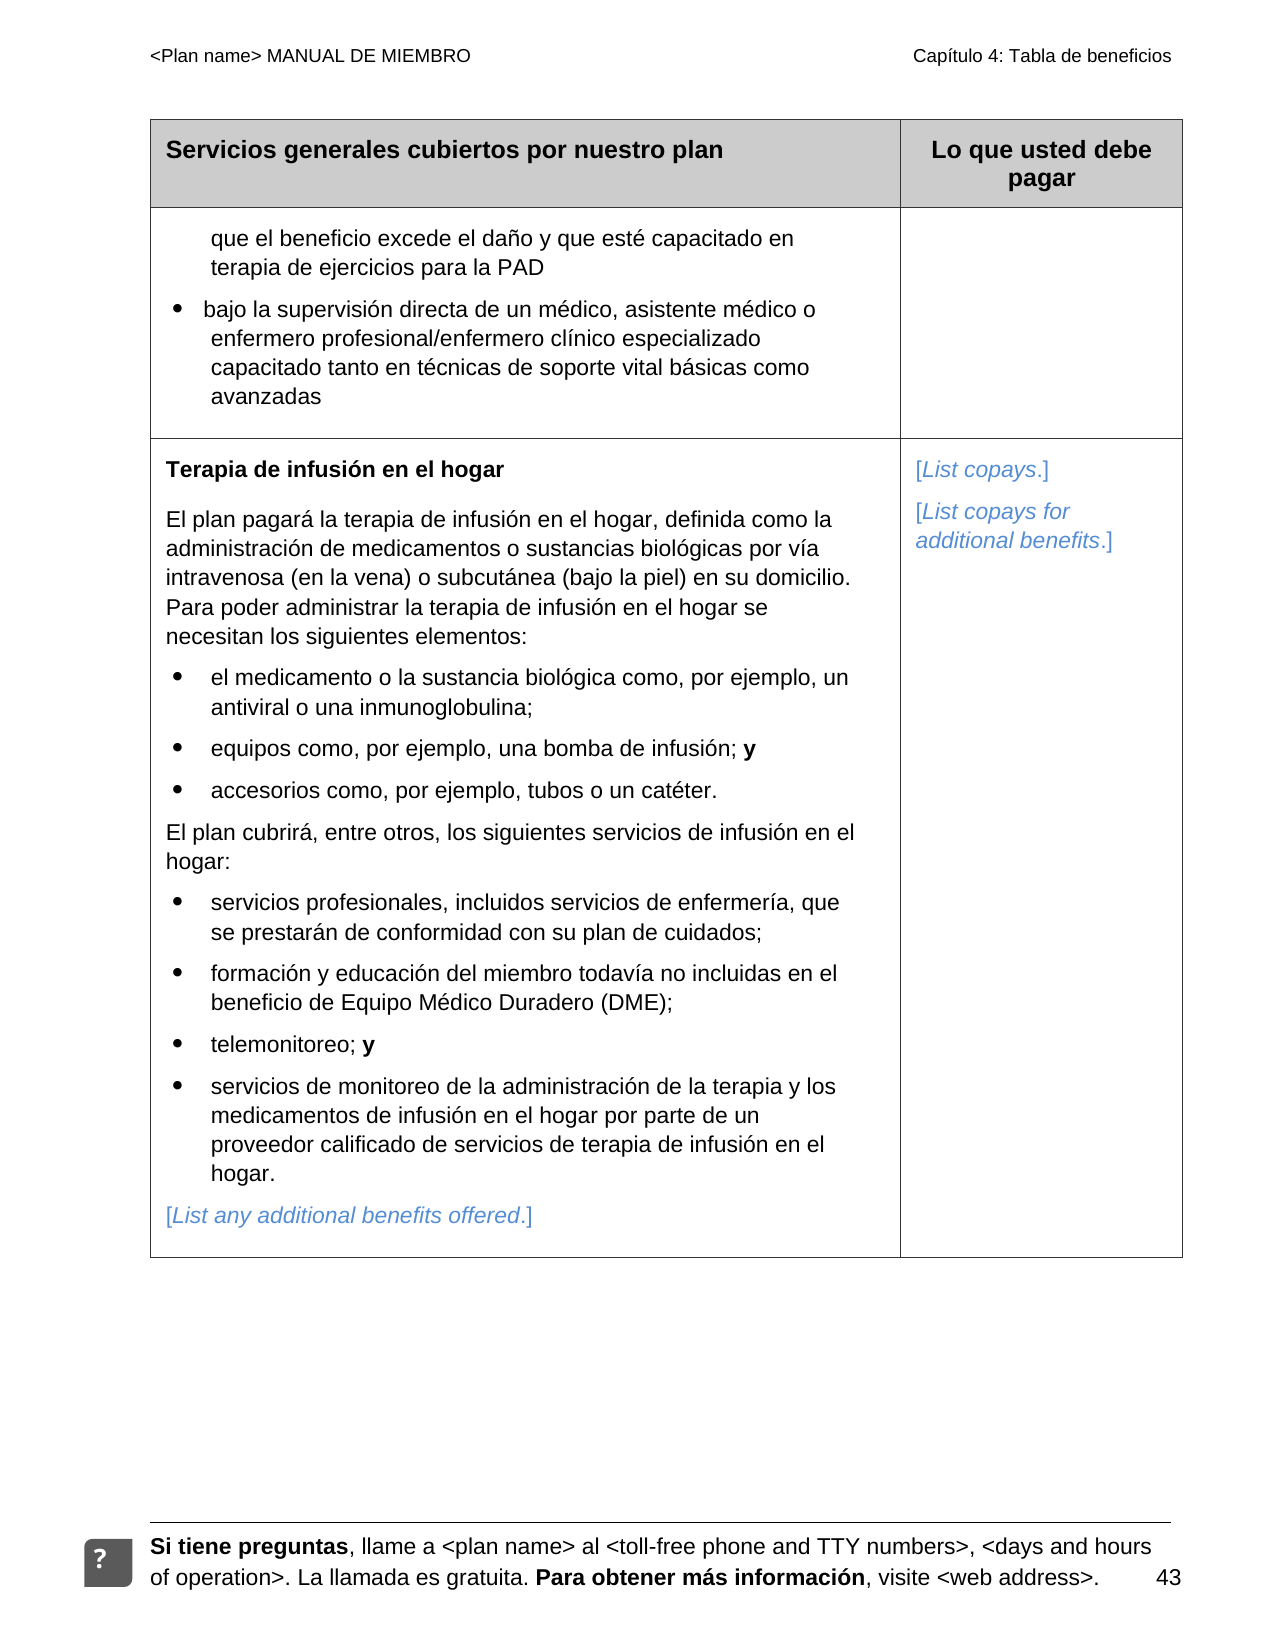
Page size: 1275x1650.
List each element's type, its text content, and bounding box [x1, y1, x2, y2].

table_cell $0 [901, 208, 1182, 438]
table_cell [List copays.] [List copays for additional benefits.] [901, 439, 1182, 1257]
table_cell Terapia de infusión en el hogar El plan pagará la terapia de infusión en el hogar, definida como la administración de medicamentos o sustancias biológicas por vía intravenosa (en la vena) o subcutánea (bajo la piel) en su domicilio. Para poder administrar la terapia de infusión en el hogar se necesitan los siguientes elementos: el medicamento o la sustancia biológica como, por ejemplo, un antiviral o una inmunoglobulina; equipos como, por ejemplo, una bomba de infusión; y accesorios como, por ejemplo, tubos o un catéter. El plan cubrirá, entre otros, los siguientes servicios de infusión en el hogar: servicios profesionales, incluidos servicios de enfermería, que se prestarán de conformidad con su plan de cuidados; formación y educación del miembro todavía no incluidas en el beneficio de Equipo Médico Duradero (DME); telemonitoreo; y servicios de monitoreo de la administración de la terapia y los medicamentos de infusión en el hogar por parte de un proveedor calificado de servicios de terapia de infusión en el hogar. [List any additional benefits offered.] [151, 439, 900, 1257]
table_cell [151, 208, 900, 438]
table_header Servicios generales cubiertos por nuestro plan [151, 120, 900, 207]
table_header Lo que usted debe pagar [901, 120, 1182, 207]
